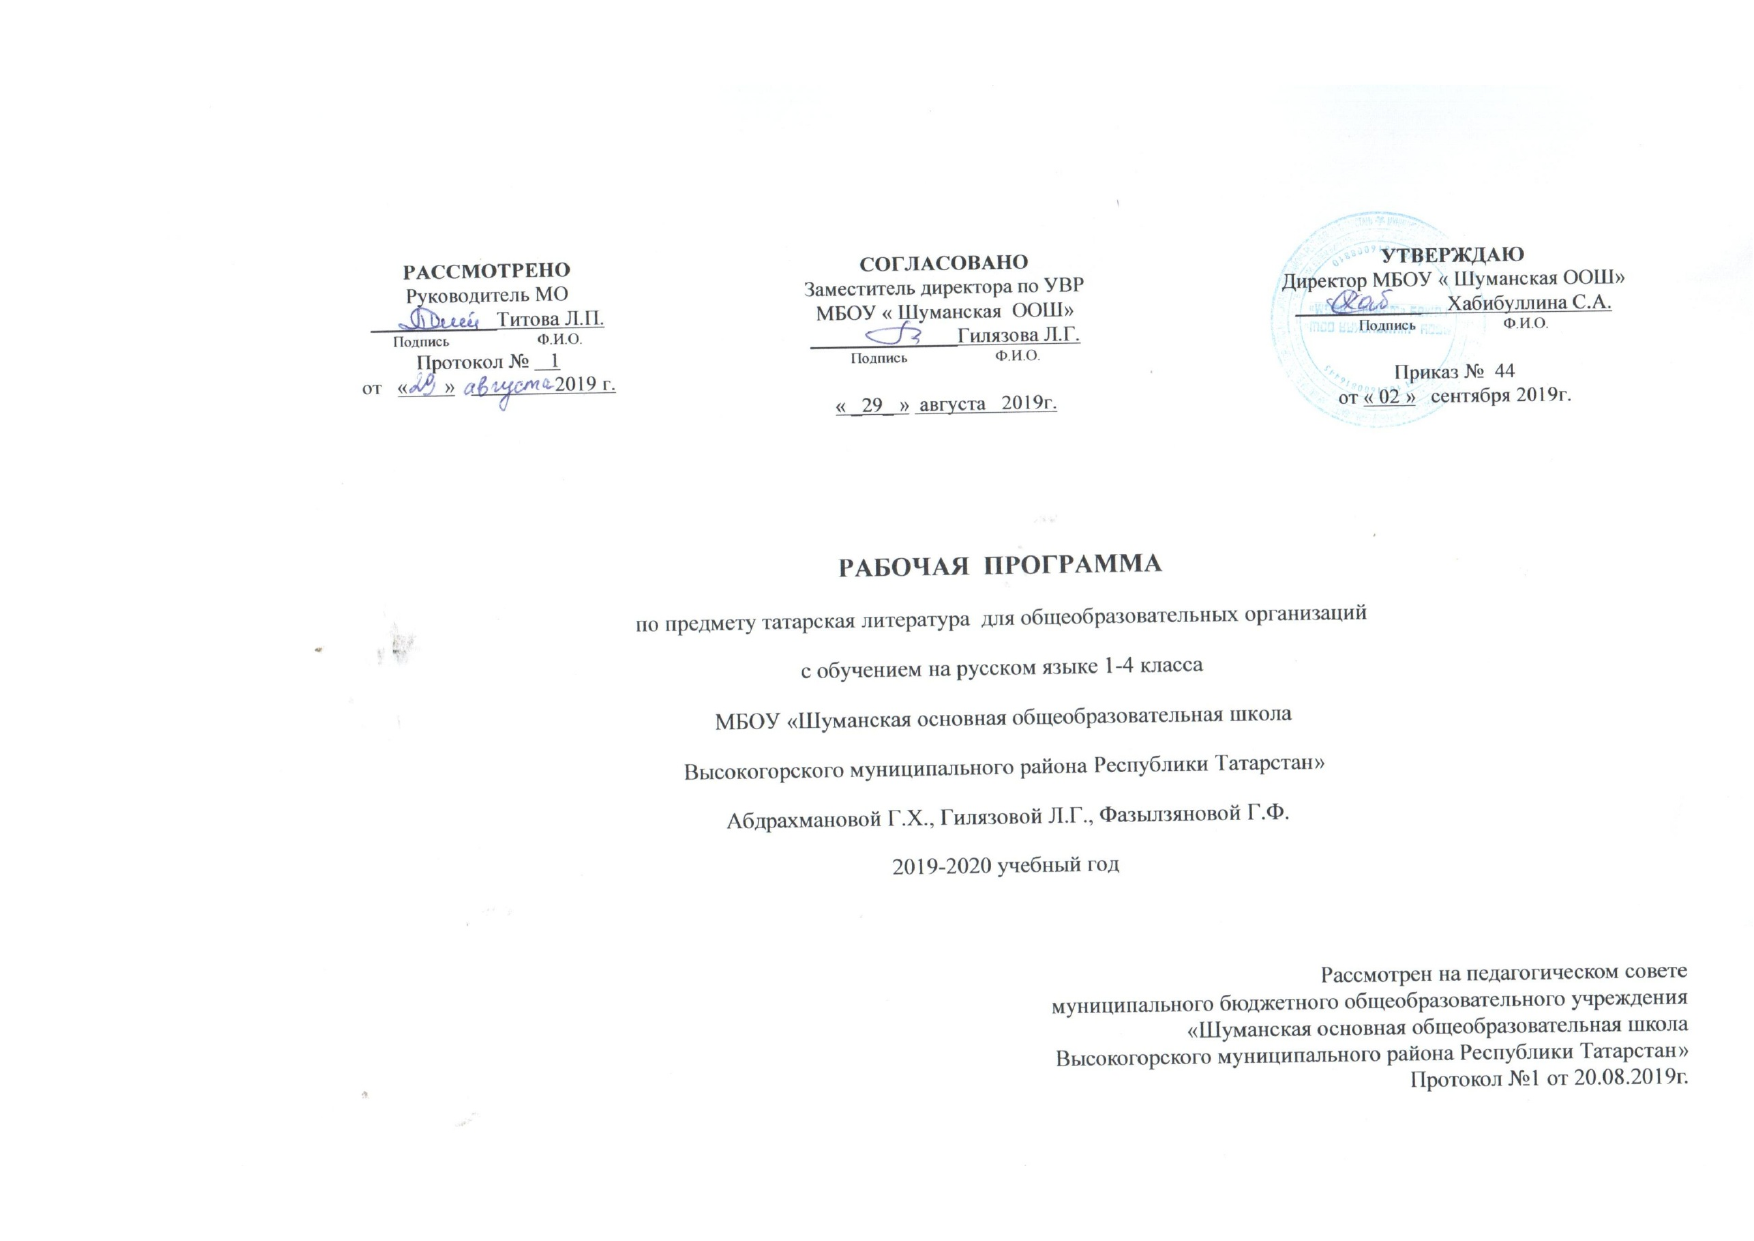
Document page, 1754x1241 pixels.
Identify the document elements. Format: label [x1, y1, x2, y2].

picture [148, 75, 1753, 1166]
